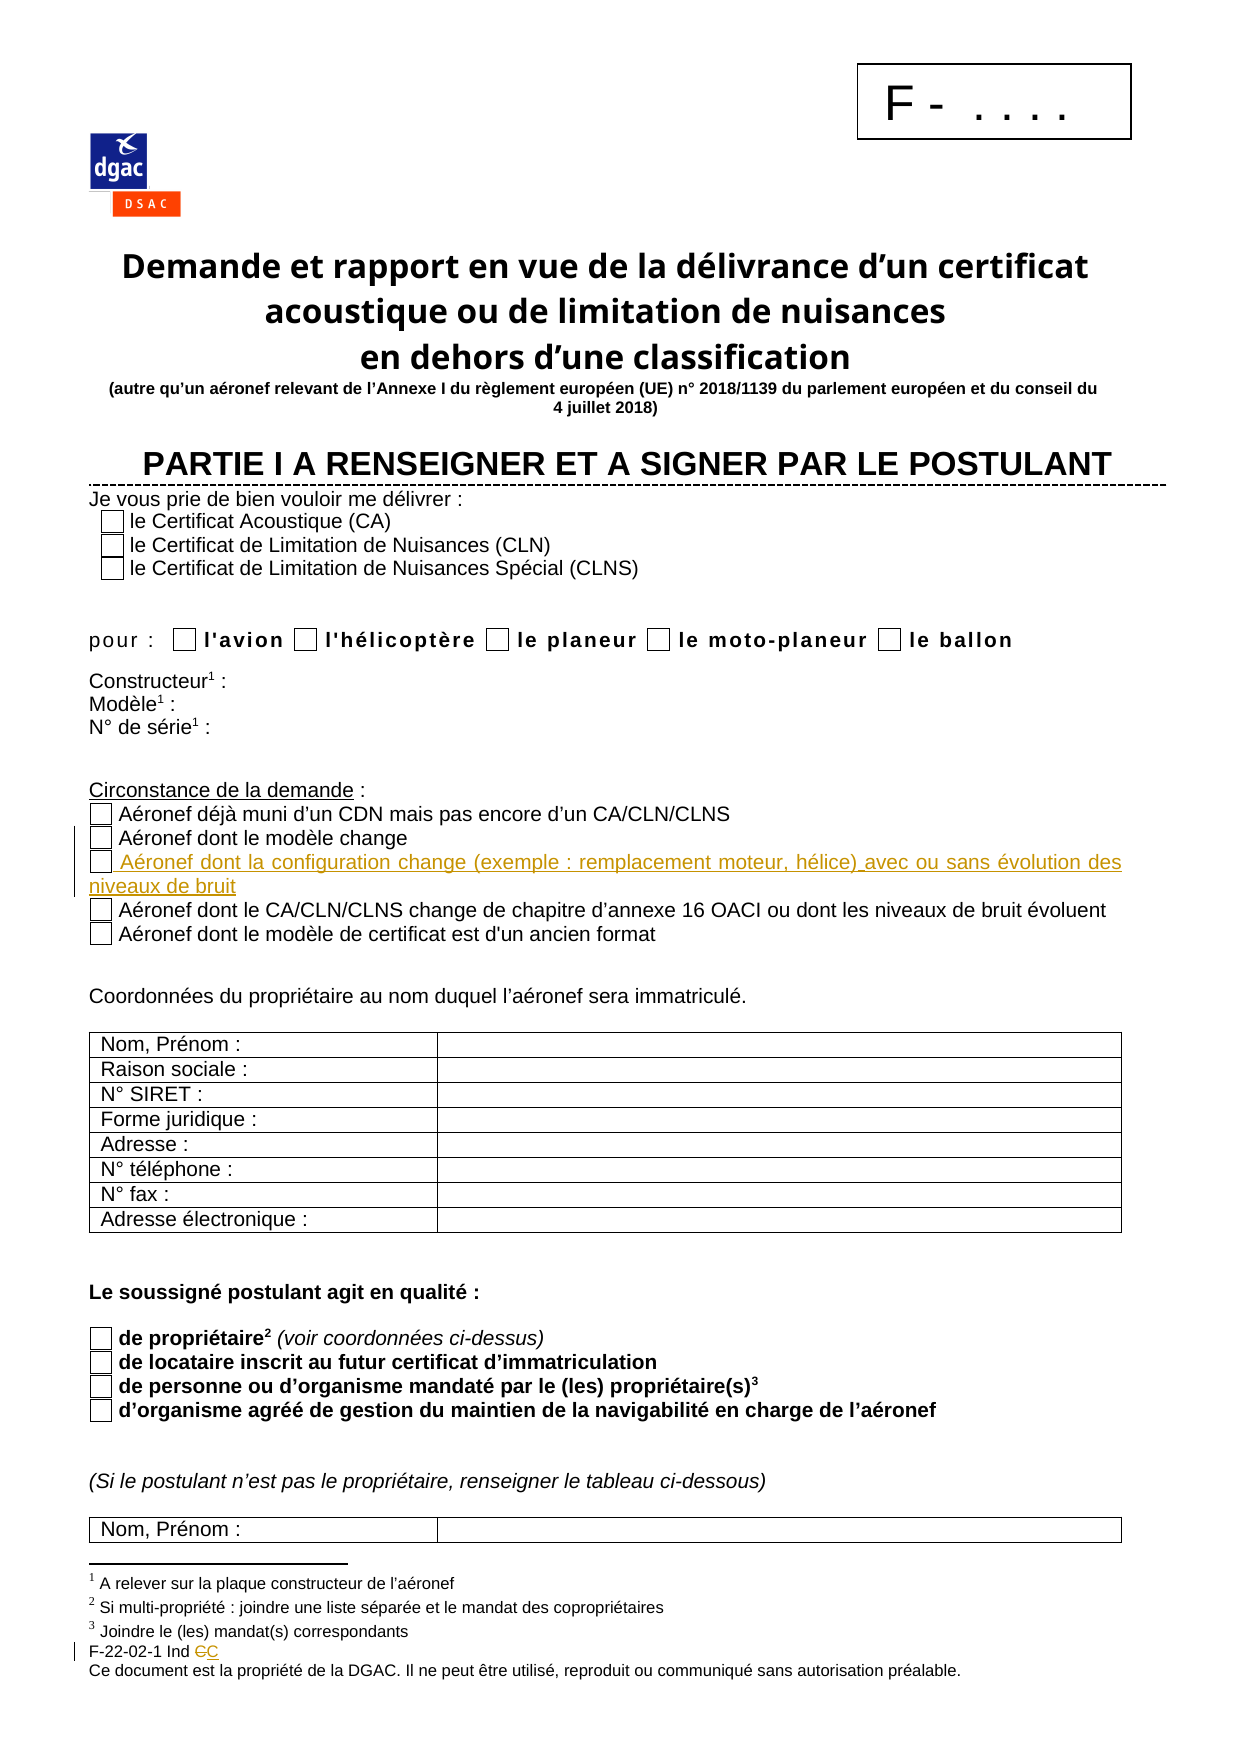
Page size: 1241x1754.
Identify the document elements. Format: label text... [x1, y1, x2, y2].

picture [88, 131, 183, 219]
text Constructeur : [89, 671, 1122, 693]
table_header Nom, Prénom : [90, 1518, 437, 1542]
list PARTIE I A RENSEIGNER ET A SIGNER PAR LE POSTULANT [89, 444, 1166, 486]
table_cell [438, 1058, 1121, 1082]
table_cell Adresse : [90, 1133, 437, 1157]
table_cell N° fax : [90, 1183, 437, 1207]
list Je vous prie de bien vouloir me délivrer : [89, 486, 1122, 510]
text N° de série1 : [89, 716, 1122, 739]
text Aéronef dont le modèle change [112, 826, 1122, 849]
table_cell [438, 1183, 1121, 1207]
table_cell N° SIRET : [90, 1083, 437, 1107]
table_cell Forme juridique : [90, 1108, 437, 1132]
text Aéronef dont le modèle de certificat est d'un ancien format [89, 921, 1122, 945]
text de propriétaire (voir coordonnées ci-dessus) [112, 1327, 1122, 1350]
text Coordonnées du propriétaire au nom duquel l’aéronef sera immatriculé. [89, 984, 1122, 1008]
text de personne ou d’organisme mandaté par le (les) propriétaire(s) [89, 1374, 1122, 1398]
table_header le Certificat Acoustique (CA) le Certificat de Limitation de Nuisances (CLN) le Certificat de Limitation de Nuisances Spécial (CLNS) [89, 510, 750, 608]
text Circonstance de la demande : [89, 778, 1122, 802]
table_header [438, 1033, 1121, 1057]
table_header Nom, Prénom : [90, 1033, 437, 1057]
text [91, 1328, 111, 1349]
text Le soussigné postulant agit en qualité : [89, 1281, 1122, 1304]
table_cell [438, 1083, 1121, 1107]
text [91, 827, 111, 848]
text Aéronef dont le CA/CLN/CLNS change de chapitre d’annexe 16 OACI ou dont les niveaux de bruit évoluent [89, 897, 1122, 921]
table_cell [438, 1208, 1121, 1232]
text Demande et rapport en vue de la délivrance d’un certificat acoustique ou de limitation de nuisances [89, 243, 1122, 334]
table_cell [438, 1158, 1121, 1182]
text d’organisme agréé de gestion du maintien de la navigabilité en charge de l’aéronef [89, 1398, 1122, 1422]
text Modèle1 : [89, 693, 1122, 716]
text Aéronef déjà muni d’un CDN mais pas encore d’un CA/CLN/CLNS [89, 802, 1122, 826]
table_cell N° téléphone : [90, 1158, 437, 1182]
text (autre qu’un aéronef relevant de l’Annexe I du règlement européen (UE) n° 2018/1139 du parlement européen et du conseil du 4 juillet 2018) [89, 379, 1122, 417]
table_cell [438, 1108, 1121, 1132]
table_cell [438, 1133, 1121, 1157]
table_header [438, 1518, 1121, 1542]
text (Si le postulant n’est pas le propriétaire, renseigner le tableau ci-dessous) [89, 1470, 1122, 1493]
text de locataire inscrit au futur certificat d’immatriculation [89, 1350, 1122, 1374]
table_cell Adresse électronique : [90, 1208, 437, 1232]
text pour : l'avion l'hélicoptère le planeur le moto-planeur le ballon [89, 627, 1122, 651]
table_cell Raison sociale : [90, 1058, 437, 1082]
text en dehors d’une classification [89, 334, 1122, 379]
